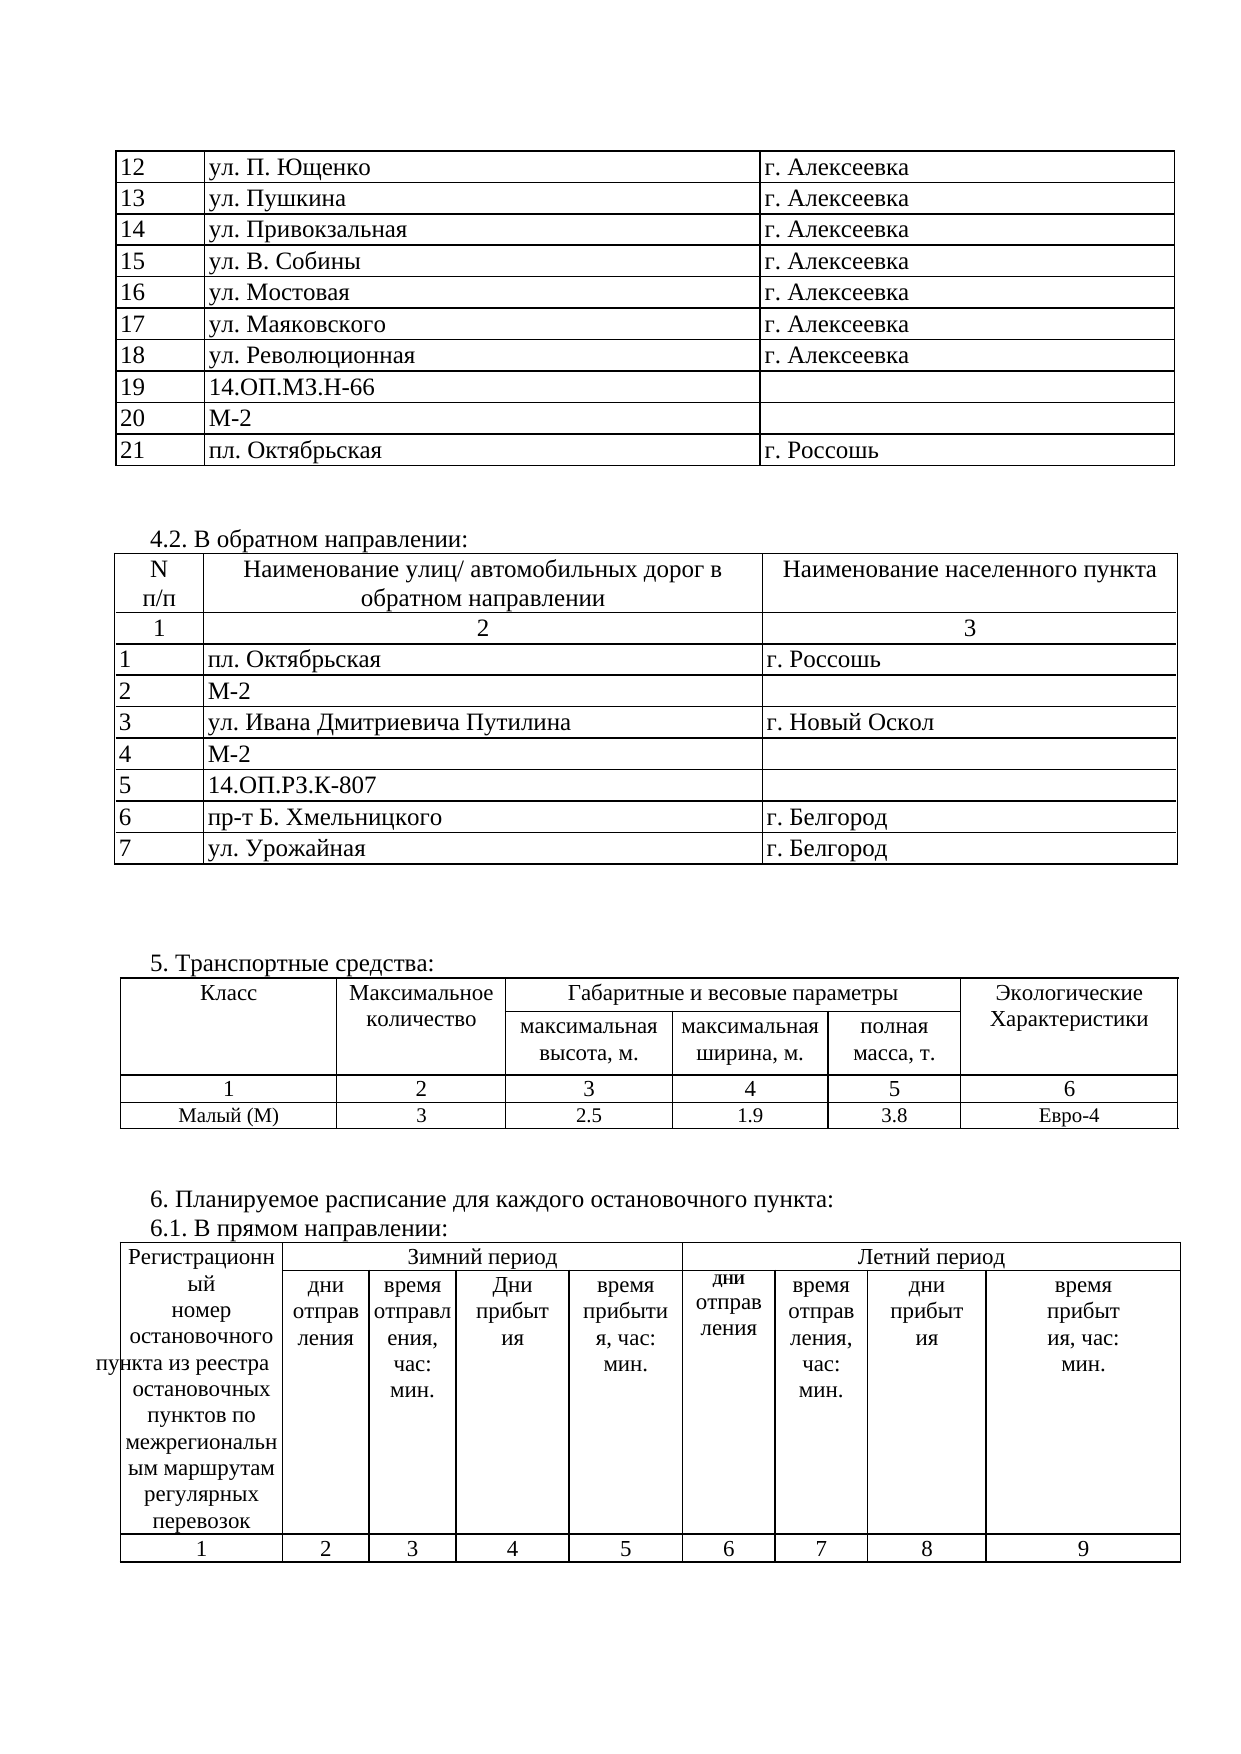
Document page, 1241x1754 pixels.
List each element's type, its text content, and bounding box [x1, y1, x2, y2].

table_cell г. Алексеевка [761, 340, 1174, 370]
table_cell дни прибыт ия [868, 1271, 985, 1533]
table_cell ул. Революционная [205, 340, 759, 370]
table_cell [763, 769, 1177, 800]
table_cell время прибыти я, час: мин. [570, 1271, 682, 1533]
table_cell 5 [570, 1535, 682, 1561]
table_cell время отправл ения, час: мин. [370, 1271, 455, 1533]
table_cell 2 [115, 675, 203, 706]
table_header Максимальное количество [337, 979, 505, 1074]
table_cell г. Алексеевка [761, 183, 1174, 213]
table_cell 21 [117, 435, 204, 464]
table_cell 20 [117, 403, 204, 433]
table_cell М-2 [204, 676, 762, 706]
table_cell 1 [121, 1076, 336, 1102]
table_cell Евро-4 [961, 1103, 1177, 1127]
table_cell 14.ОП.РЗ.К-807 [204, 770, 762, 800]
table_header Габаритные и весовые параметры [506, 979, 960, 1011]
table_cell 5 [829, 1076, 960, 1102]
table_cell максимальная высота, м. [506, 1012, 672, 1074]
table_cell 1 [115, 613, 203, 643]
table_cell максимальная ширина, м. [673, 1012, 827, 1074]
table_cell ул. П. Ющенко [205, 152, 759, 181]
table_cell г. Алексеевка [761, 246, 1174, 276]
table_cell г. Белгород [763, 800, 1177, 832]
table_cell полная масса, т. [829, 1012, 960, 1074]
table_cell время прибыт ия, час: мин. [987, 1271, 1180, 1533]
table_header Летний период [683, 1243, 1180, 1269]
table_cell г. Алексеевка [761, 277, 1174, 307]
table_cell 19 [117, 372, 204, 402]
table_cell Малый (М) [121, 1103, 336, 1127]
table_cell 17 [117, 309, 204, 339]
table_cell 7 [776, 1535, 867, 1561]
table_cell ул. Пушкина [205, 183, 759, 213]
table_cell 3 [506, 1076, 672, 1102]
table_cell 16 [117, 277, 204, 307]
table_cell ул. Урожайная [204, 833, 762, 863]
table_cell 7 [115, 833, 203, 863]
table_cell [761, 372, 1174, 402]
table_cell пл. Октябрьская [204, 645, 762, 674]
table_cell 2 [337, 1076, 505, 1102]
table_cell 14 [117, 215, 204, 244]
table_cell г. Россошь [761, 435, 1174, 464]
table_cell 2 [283, 1535, 368, 1561]
table_header Наименование населенного пункта [763, 554, 1177, 611]
table_cell 2 [204, 613, 762, 643]
table_cell 5 [115, 770, 203, 800]
table_cell 14.ОП.МЗ.Н-66 [205, 372, 759, 402]
table_header N п/п [115, 554, 203, 611]
table_cell 6 [115, 801, 203, 832]
text 6. Планируемое расписание для каждого остановочного пункта: [150, 1184, 1090, 1213]
table_cell ул. Маяковского [205, 309, 759, 339]
table_cell 6 [683, 1535, 774, 1561]
table_cell [763, 737, 1177, 769]
table_cell пр-т Б. Хмельницкого [204, 802, 762, 832]
table_cell 4 [115, 738, 203, 769]
text 5. Транспортные средства: [150, 948, 1090, 977]
table_cell г. Белгород [763, 832, 1177, 863]
table_cell ул. В. Собины [205, 246, 759, 276]
table_cell дни отправ ления [283, 1271, 368, 1533]
table_cell 9 [987, 1535, 1180, 1561]
table_cell М-2 [205, 403, 759, 433]
table_cell ул. Ивана Дмитриевича Путилина [204, 707, 762, 737]
table_cell 1 [121, 1535, 282, 1561]
table_cell г. Алексеевка [761, 215, 1174, 244]
table_cell 3 [370, 1535, 455, 1561]
table_cell 8 [868, 1535, 985, 1561]
table_cell 2.5 [506, 1103, 672, 1127]
table_cell время отправ ления, час: мин. [776, 1271, 867, 1533]
table_cell [763, 674, 1177, 706]
table_cell 18 [117, 340, 204, 370]
table_cell 12 [117, 152, 204, 181]
table_cell ул. Привокзальная [205, 215, 759, 244]
text 6.1. В прямом направлении: [150, 1213, 1090, 1242]
text 4.2. В обратном направлении: [150, 524, 1090, 552]
table_cell Дни прибыт ия [457, 1271, 568, 1533]
table_cell [761, 403, 1174, 433]
table_cell 3 [763, 611, 1177, 643]
table_cell 4 [673, 1076, 827, 1102]
table_cell 13 [117, 183, 204, 213]
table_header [121, 1243, 282, 1533]
table_cell ДНИ отправ ления [683, 1271, 774, 1533]
table_cell г. Новый Оскол [763, 706, 1177, 737]
table_cell г. Алексеевка [761, 152, 1174, 181]
table_cell г. Алексеевка [761, 309, 1174, 339]
table_cell ул. Мостовая [205, 277, 759, 307]
table_cell М-2 [204, 739, 762, 769]
table_cell 3.8 [829, 1103, 960, 1127]
table_header Класс [121, 979, 336, 1074]
table_cell 15 [117, 246, 204, 276]
table_cell г. Россошь [763, 643, 1177, 674]
table_header Зимний период [283, 1243, 682, 1269]
table_header Наименование улиц/ автомобильных дорог в обратном направлении [204, 554, 762, 611]
table_cell 3 [115, 707, 203, 737]
table_cell 1 [115, 644, 203, 674]
table_header Экологические Характеристики [961, 979, 1177, 1074]
table_cell 6 [961, 1076, 1177, 1102]
table_cell 3 [337, 1103, 505, 1127]
table_cell пл. Октябрьская [205, 435, 759, 464]
table_cell 1.9 [673, 1103, 827, 1127]
table_cell 4 [457, 1535, 568, 1561]
